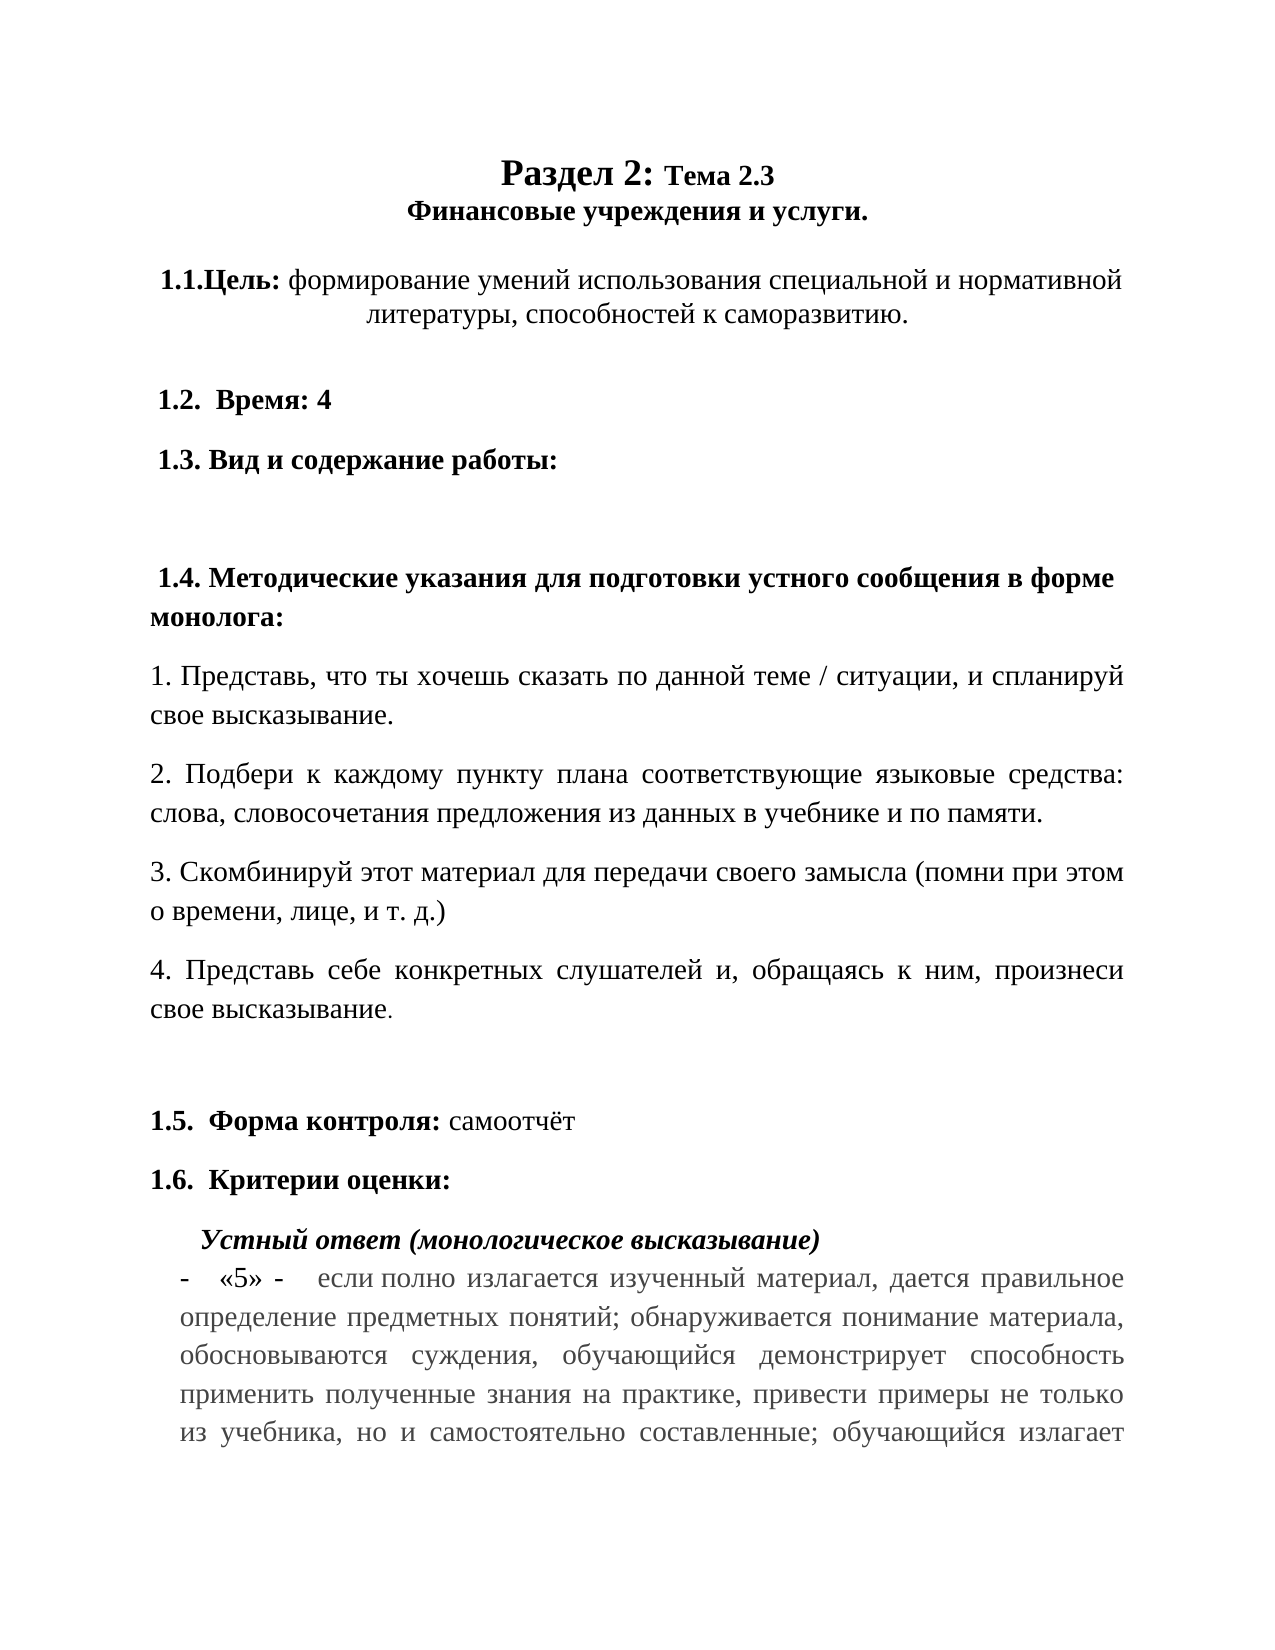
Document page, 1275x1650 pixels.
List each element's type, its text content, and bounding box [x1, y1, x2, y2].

text Раздел 2: Тема 2.3 [150, 150, 1125, 193]
text 1.2. Время: 4 [150, 382, 1125, 416]
text Финансовые учреждения и услуги. [150, 193, 1125, 227]
text 1.6. Критерии оценки: [150, 1162, 1125, 1196]
text 1.1.Цель: формирование умений использования специальной и нормативной литературы, способностей к саморазвитию. [150, 262, 1125, 329]
text 2. Подбери к каждому пункту плана соответствующие языковые средства: слова, словосочетания предложения из данных в учебнике и по памяти. [150, 756, 1125, 828]
text 4. Представь себе конкретных слушателей и, обращаясь к ним, произнеси свое высказывание. [150, 952, 1125, 1024]
text Устный ответ (монологическое высказывание) [199, 1222, 1125, 1255]
text 1. Представь, что ты хочешь сказать по данной теме / ситуации, и спланируй свое высказывание. [150, 658, 1125, 731]
text 3. Скомбинируй этот материал для передачи своего замысла (помни при этом о времени, лице, и т. д.) [150, 854, 1125, 926]
text 1.3. Вид и содержание работы: [150, 442, 1125, 475]
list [179, 1260, 1125, 1448]
text 1.4. Методические указания для подготовки устного сообщения в форме монолога: [150, 561, 1125, 633]
text 1.5. Форма контроля: самоотчёт [150, 1103, 1125, 1137]
